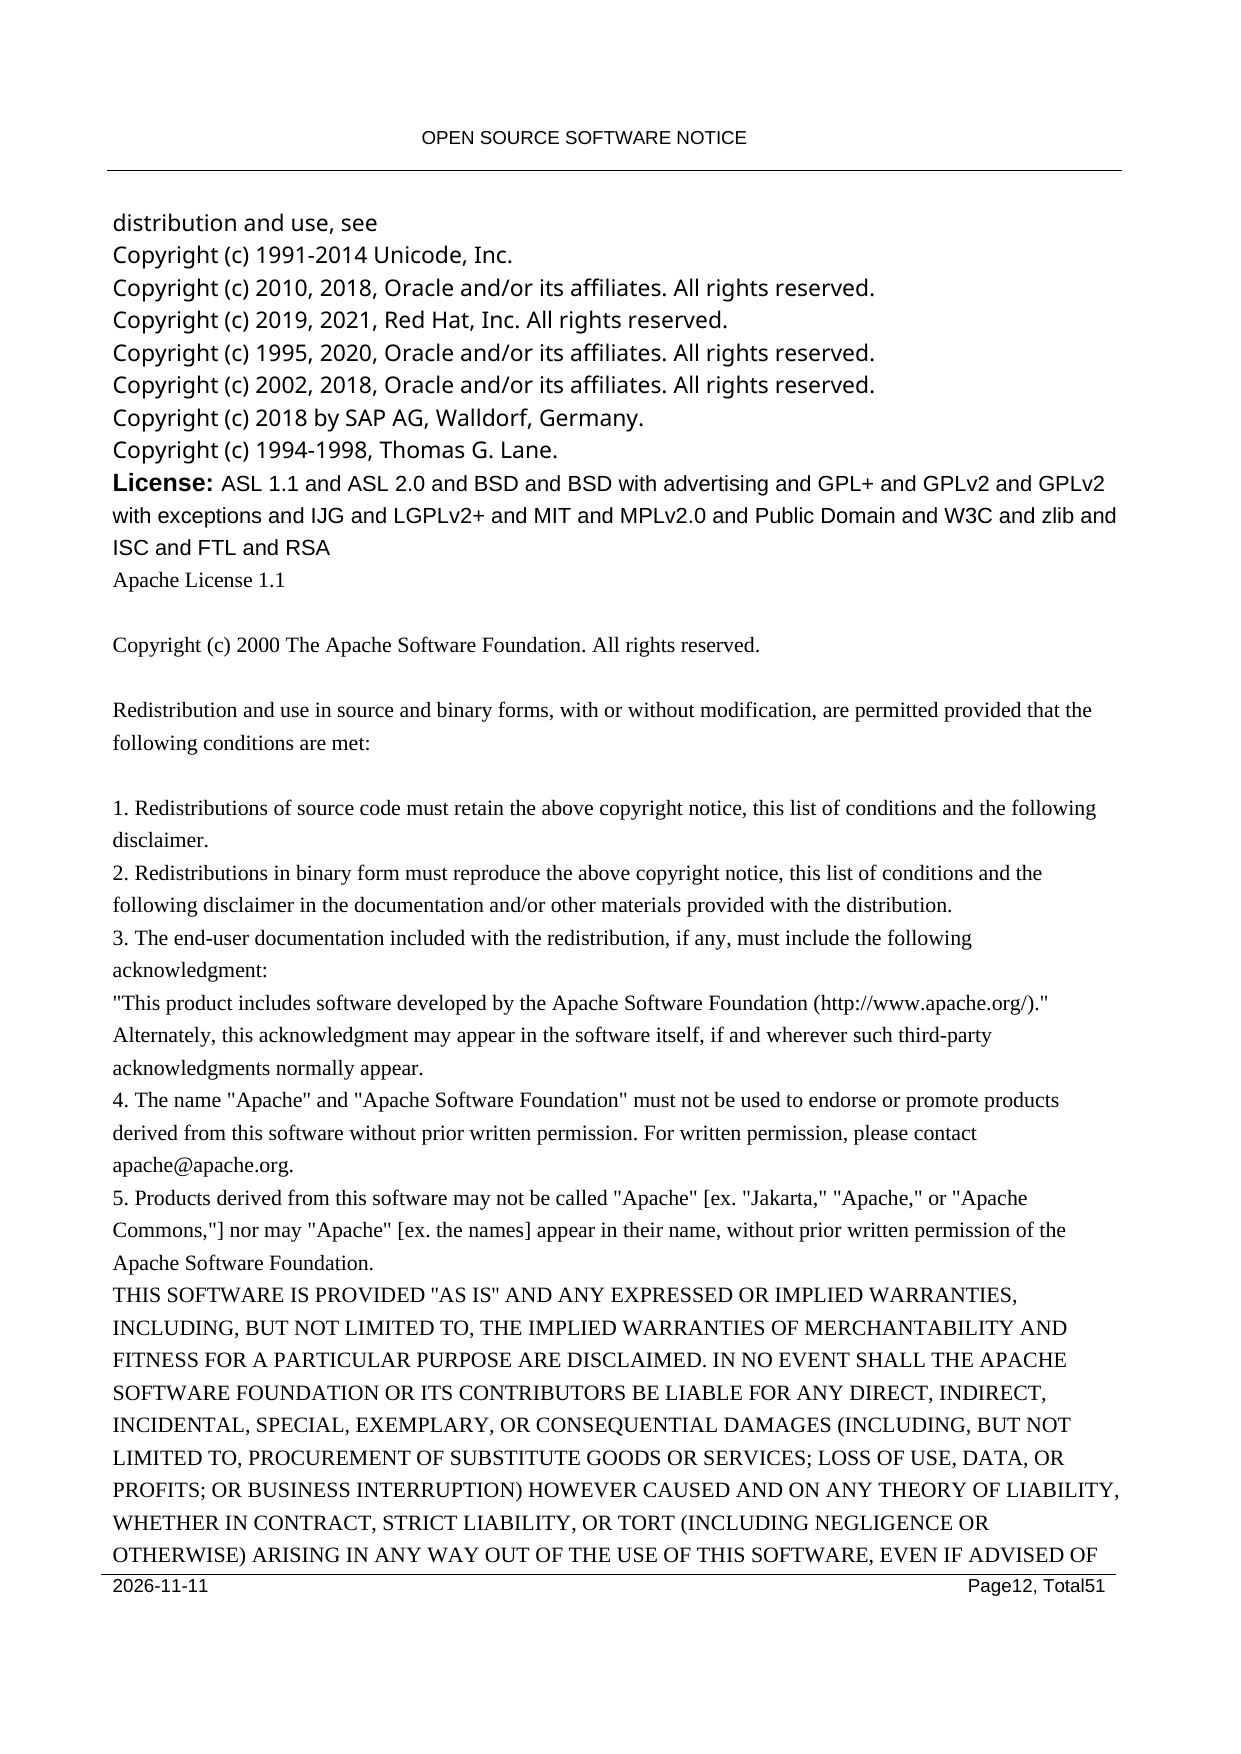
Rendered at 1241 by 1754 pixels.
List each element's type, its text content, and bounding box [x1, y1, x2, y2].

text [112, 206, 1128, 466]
text License: ASL 1.1 and ASL 2.0 and BSD and BSD with advertising and GPL+ and GPLv2 and GPLv2 with exceptions and IJG and LGPLv2+ and MIT and MPLv2.0 and Public Domain and W3C and zlib and ISC and FTL and RSA [112, 466, 1128, 564]
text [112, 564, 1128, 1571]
